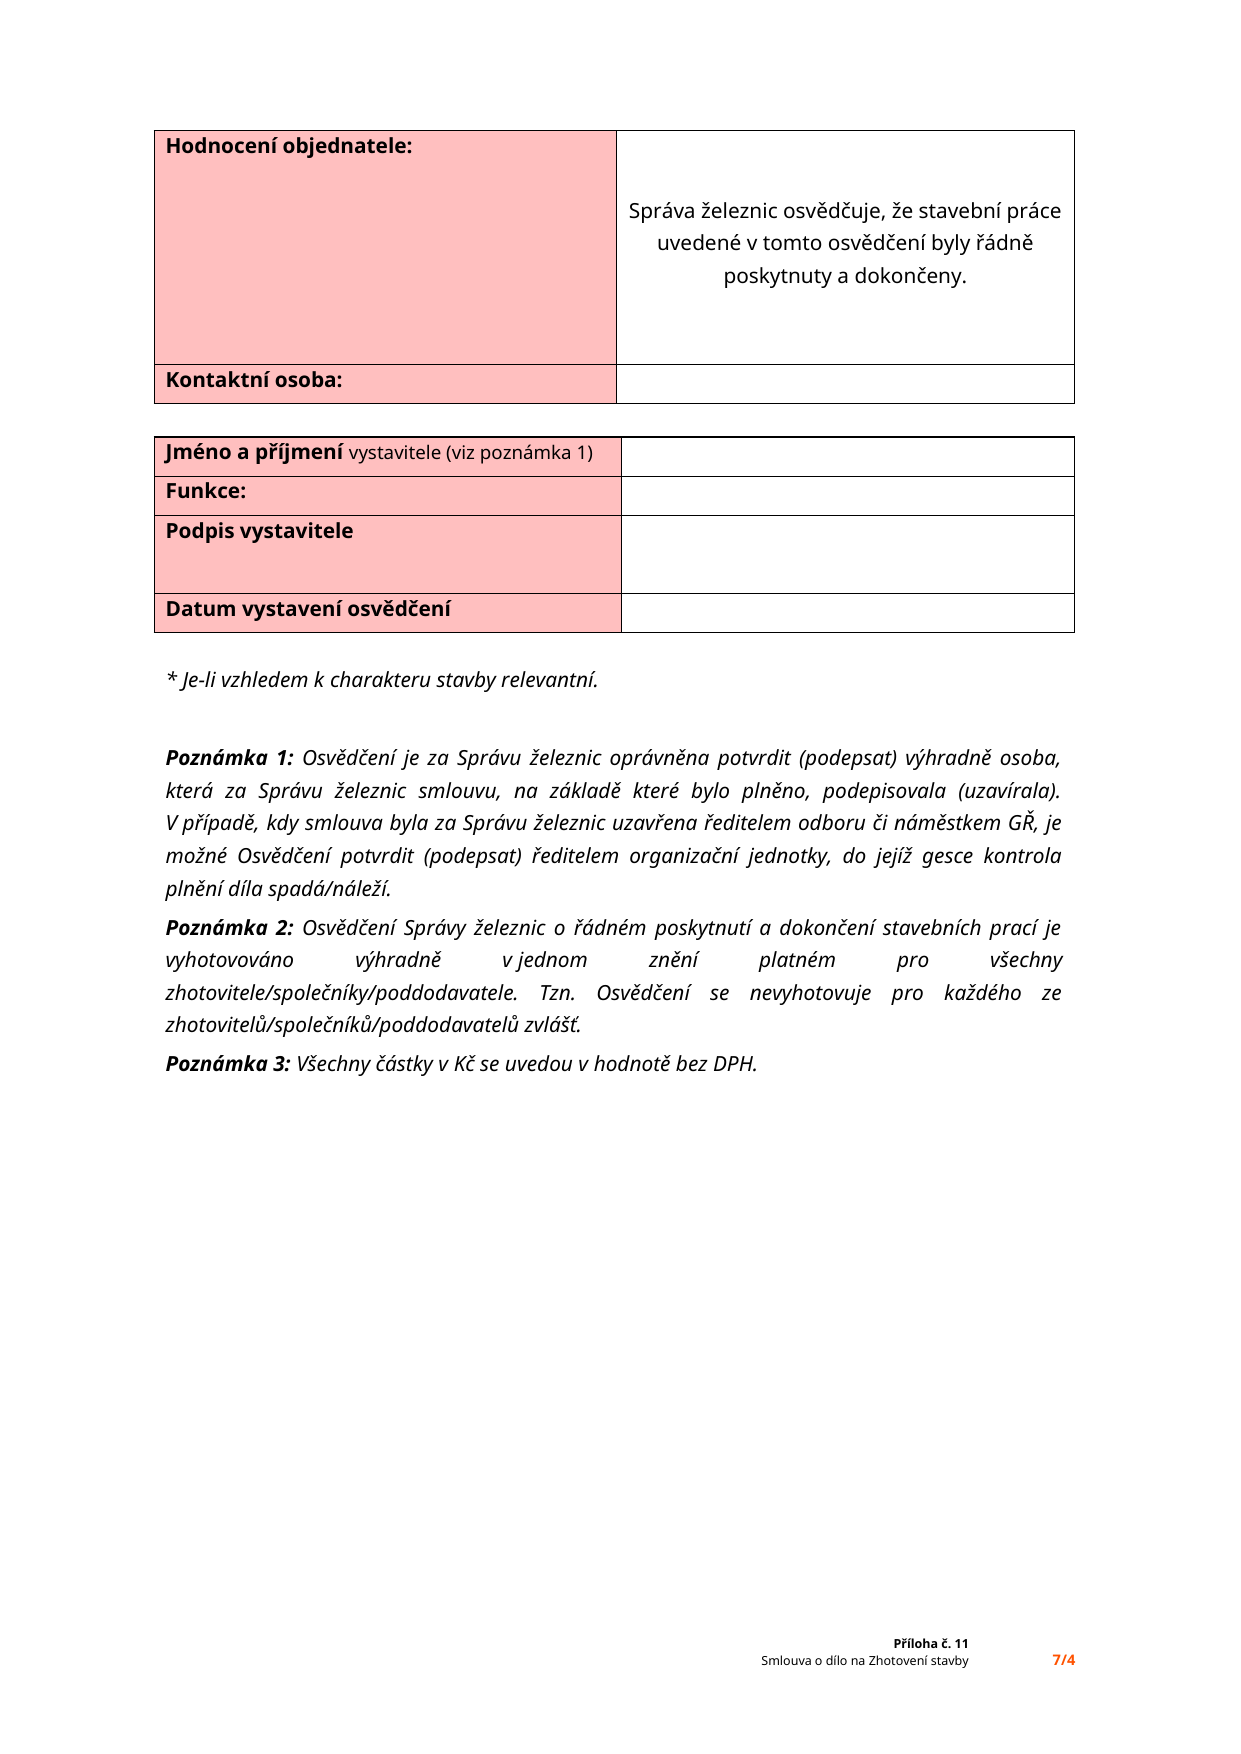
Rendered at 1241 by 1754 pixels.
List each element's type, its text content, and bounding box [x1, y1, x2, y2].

table_cell [617, 365, 1074, 403]
table_cell [622, 594, 1074, 632]
text * Je-li vzhledem k charakteru stavby relevantní. [165, 666, 1063, 694]
table_cell [622, 516, 1074, 593]
table_cell Datum vystavení osvědčení [155, 594, 621, 632]
table_cell Funkce: [155, 477, 621, 515]
table_cell Kontaktní osoba: [155, 365, 616, 403]
table_header [622, 438, 1074, 476]
text Poznámka 2: Osvědčení Správy železnic o řádném poskytnutí a dokončení stavebních prací je vyhotovováno výhradně v jednom znění platném pro všechny zhotovitele/společníky/poddodavatele. Tzn. Osvědčení se nevyhotovuje pro každého ze zhotovitelů/společníků/poddodavatelů zvlášť. [165, 913, 1063, 1039]
table_cell Podpis vystavitele [155, 516, 621, 593]
table_header Jméno a příjmení vystavitele (viz poznámka 1) [155, 438, 621, 476]
text Poznámka 3: Všechny částky v Kč se uvedou v hodnotě bez DPH. [165, 1049, 1063, 1078]
text Poznámka 1: Osvědčení je za Správu železnic oprávněna potvrdit (podepsat) výhradně osoba, která za Správu železnic smlouvu, na základě které bylo plněno, podepisovala (uzavírala). V případě, kdy smlouva byla za Správu železnic uzavřena ředitelem odboru či náměstkem GŘ, je možné Osvědčení potvrdit (podepsat) ředitelem organizační jednotky, do jejíž gesce kontrola plnění díla spadá/náleží. [165, 743, 1063, 902]
table_header Správa železnic osvědčuje, že stavební práce uvedené v tomto osvědčení byly řádně poskytnuty a dokončeny. [617, 131, 1074, 364]
table_cell [622, 477, 1074, 515]
table_header Hodnocení objednatele: [155, 131, 616, 364]
